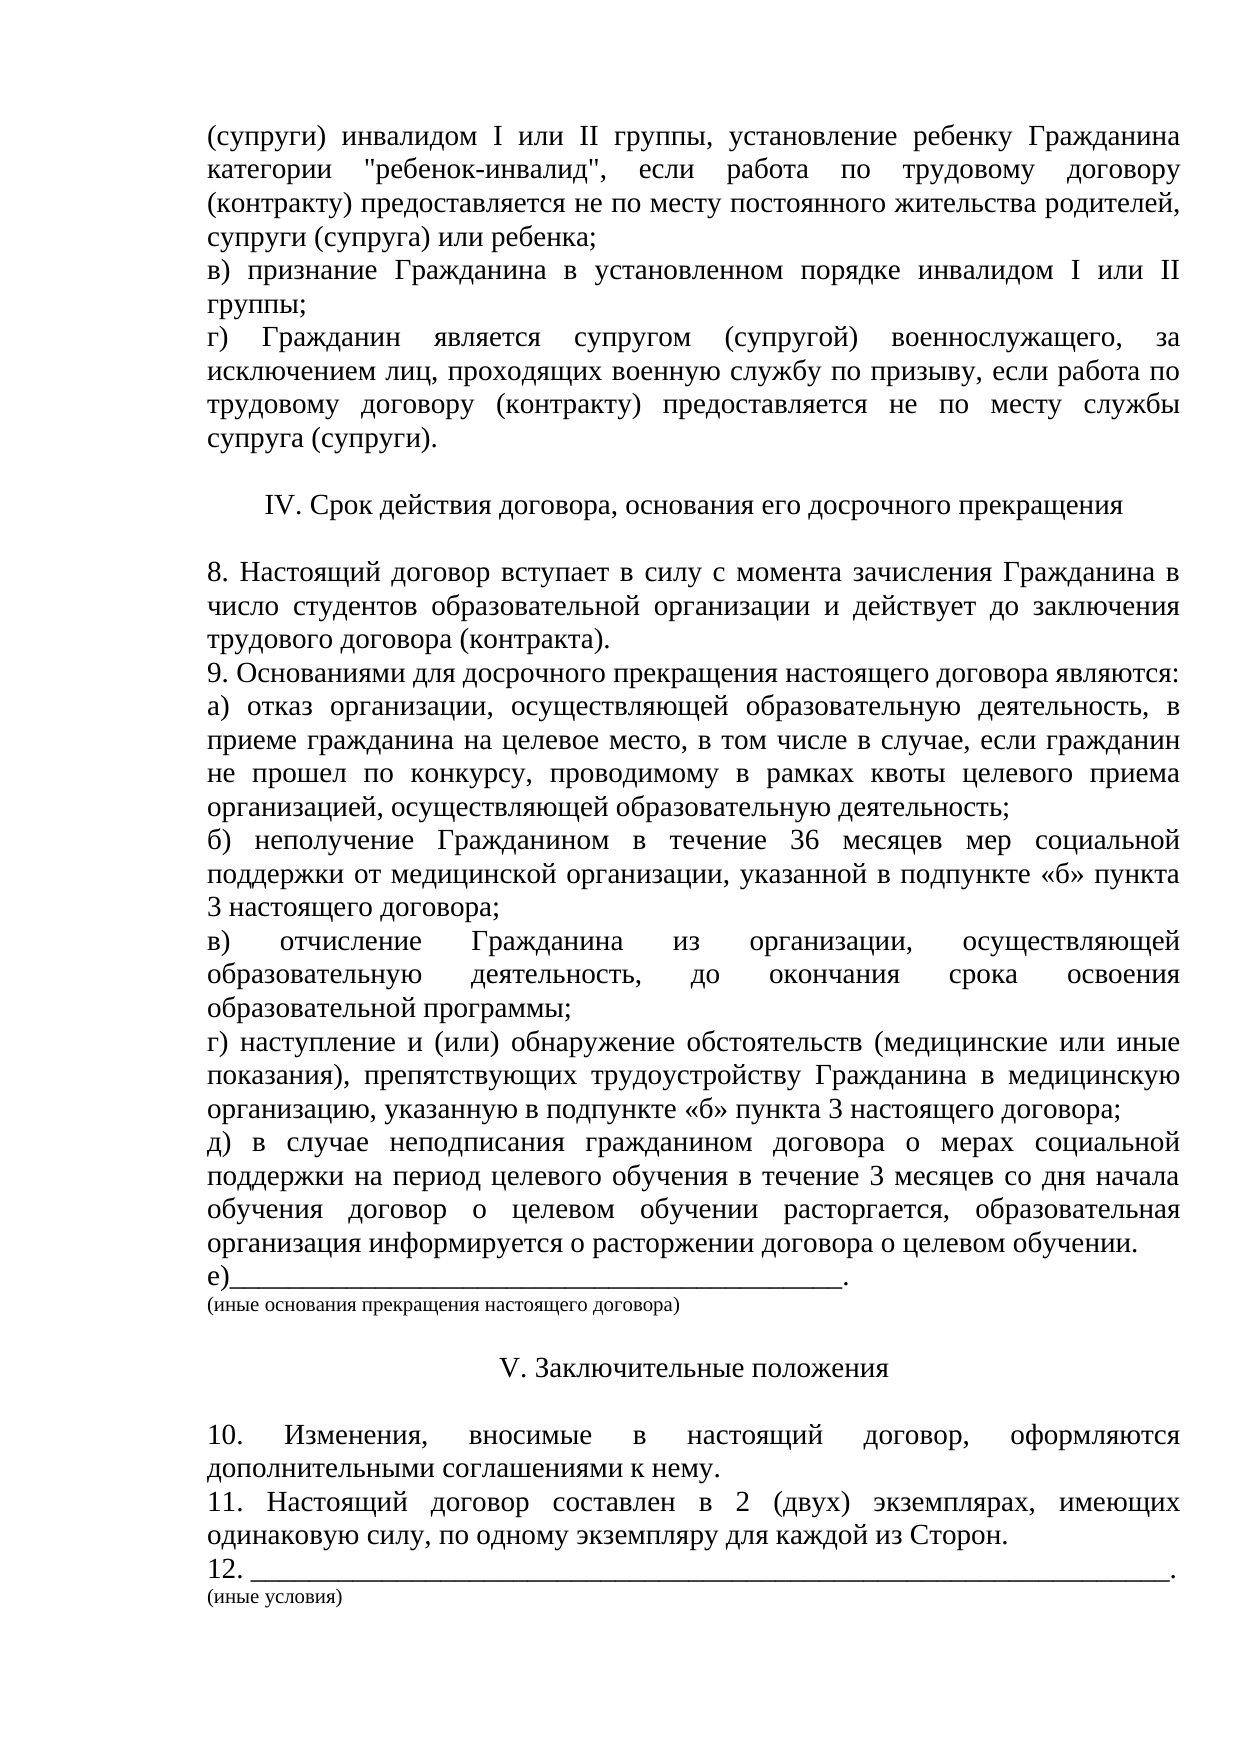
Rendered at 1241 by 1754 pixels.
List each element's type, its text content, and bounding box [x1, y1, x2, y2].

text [207, 118, 1181, 252]
text 8. Настоящий договор вступает в силу с момента зачисления Гражданина в число студентов образовательной организации и действует до заключения трудового договора (контракта). [207, 554, 1181, 655]
text 10. Изменения, вносимые в настоящий договор, оформляются дополнительными соглашениями к нему. [207, 1417, 1181, 1484]
text IV. Срок действия договора, основания его досрочного прекращения [207, 487, 1181, 521]
text г) наступление и (или) обнаружение обстоятельств (медицинские или иные показания), препятствующих трудоустройству Гражданина в медицинскую организацию, указанную в подпункте «б» пункта 3 настоящего договора; [207, 1024, 1181, 1124]
text (иные условия) [207, 1584, 1181, 1608]
text 9. Основаниями для досрочного прекращения настоящего договора являются: [207, 655, 1181, 688]
text а) отказ организации, осуществляющей образовательную деятельность, в приеме гражданина на целевое место, в том числе в случае, если гражданин не прошел по конкурсу, проводимому в рамках квоты целевого приема организацией, осуществляющей образовательную деятельность; [207, 688, 1181, 822]
text г) Гражданин является супругом (супругой) военнослужащего, за исключением лиц, проходящих военную службу по призыву, если работа по трудовому договору (контракту) предоставляется не по месту службы супруга (супруги). [207, 319, 1181, 453]
text е)__________________________________________. [207, 1258, 1181, 1292]
text 12. _______________________________________________________________. [207, 1551, 1181, 1584]
text 11. Настоящий договор составлен в 2 (двух) экземплярах, имеющих одинаковую силу, по одному экземпляру для каждой из Сторон. [207, 1484, 1181, 1551]
text в) отчисление Гражданина из организации, осуществляющей образовательную деятельность, до окончания срока освоения образовательной программы; [207, 923, 1181, 1024]
text б) неполучение Гражданином в течение 36 месяцев мер социальной поддержки от медицинской организации, указанной в подпункте «б» пункта 3 настоящего договора; [207, 822, 1181, 923]
text д) в случае неподписания гражданином договора о мерах социальной поддержки на период целевого обучения в течение 3 месяцев со дня начала обучения договор о целевом обучении расторгается, образовательная организация информируется о расторжении договора о целевом обучении. [207, 1124, 1181, 1258]
text (иные основания прекращения настоящего договора) [207, 1292, 1181, 1316]
text V. Заключительные положения [207, 1350, 1181, 1383]
text в) признание Гражданина в установленном порядке инвалидом I или II группы; [207, 252, 1181, 319]
